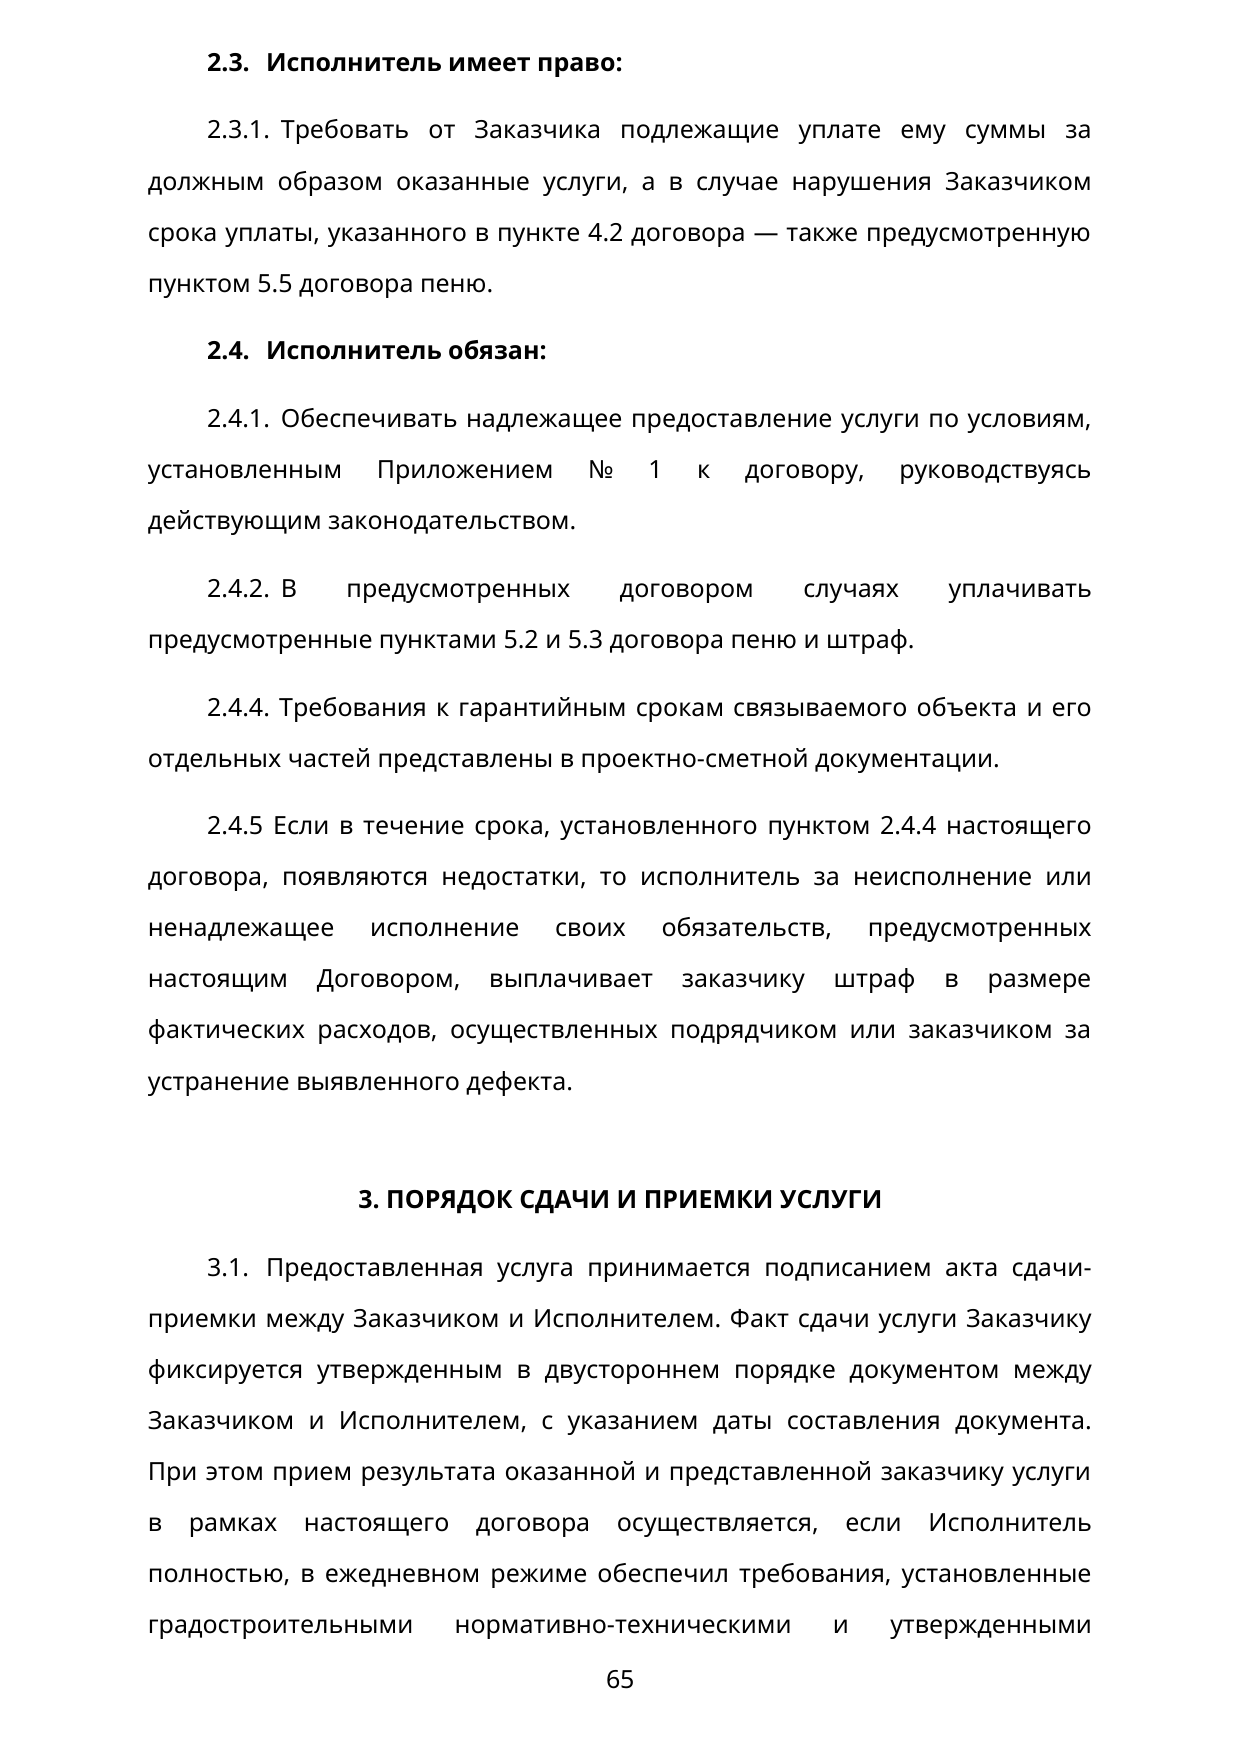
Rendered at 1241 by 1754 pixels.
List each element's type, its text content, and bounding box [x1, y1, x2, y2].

text 2.3.1. Требовать от Заказчика подлежащие уплате ему суммы за должным образом оказанные услуги, а в случае нарушения Заказчиком срока уплаты, указанного в пункте 4.2 договора — также предусмотренную пунктом 5.5 договора пеню. [148, 112, 1092, 299]
text 2.4.1. Обеспечивать надлежащее предоставление услуги по условиям, установленным Приложением № 1 к договору, руководствуясь действующим законодательством. [148, 401, 1092, 537]
text 2.4.2. В предусмотренных договором случаях уплачивать предусмотренные пунктами 5.2 и 5.3 договора пеню и штраф. [148, 570, 1092, 656]
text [148, 1249, 1092, 1641]
text 2.3. Исполнитель имеет право: [148, 44, 1092, 78]
text 2.4. Исполнитель обязан: [148, 333, 1092, 367]
text 2.4.5 Если в течение срока, установленного пунктом 2.4.4 настоящего договора, появляются недостатки, то исполнитель за неисполнение или ненадлежащее исполнение своих обязательств, предусмотренных настоящим Договором, выплачивает заказчику штраф в размере фактических расходов, осуществленных подрядчиком или заказчиком за устранение выявленного дефекта. [148, 808, 1092, 1097]
text 3. ПОРЯДОК СДАЧИ И ПРИЕМКИ УСЛУГИ [148, 1182, 1092, 1216]
text 2.4.4. Требования к гарантийным срокам связываемого объекта и его отдельных частей представлены в проектно-сметной документации. [148, 689, 1092, 774]
